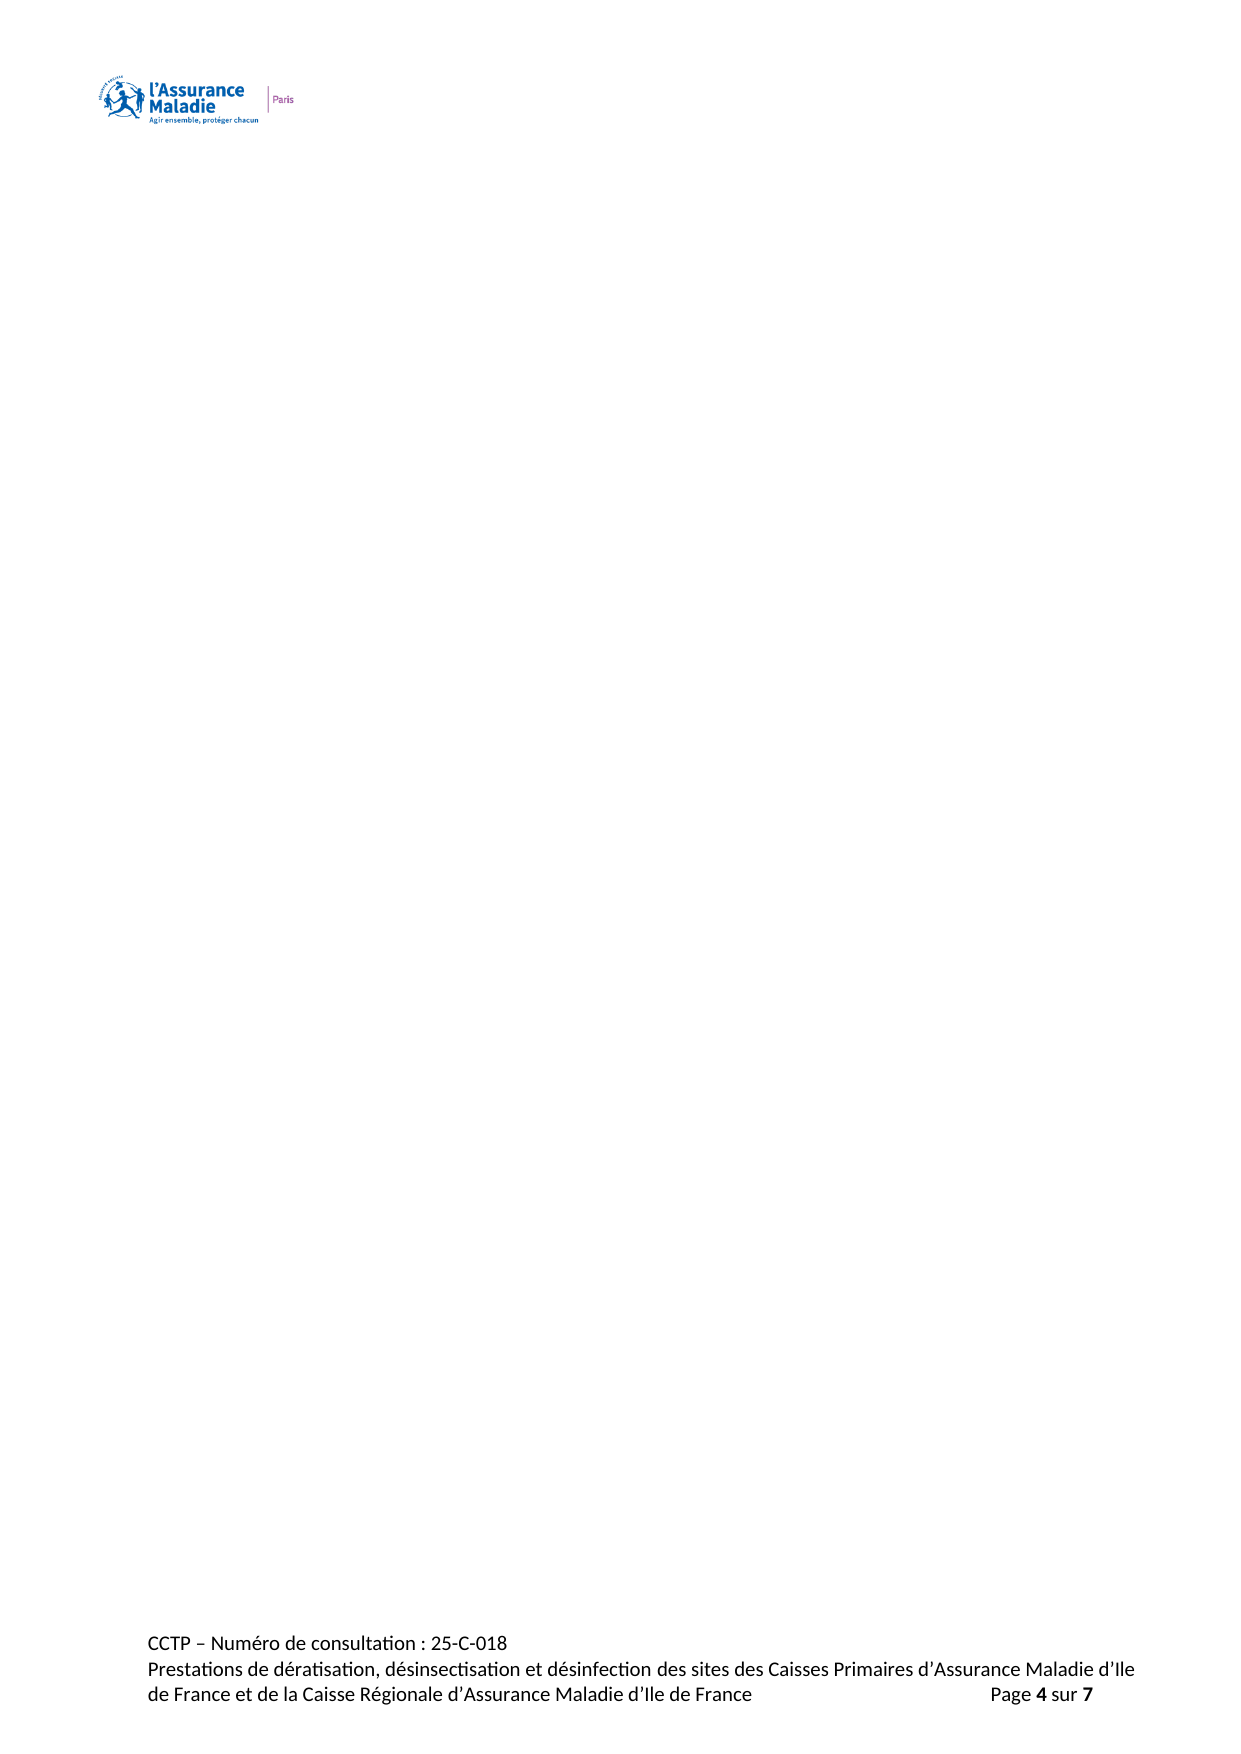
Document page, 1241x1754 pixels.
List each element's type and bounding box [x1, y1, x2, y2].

picture [92, 65, 300, 132]
